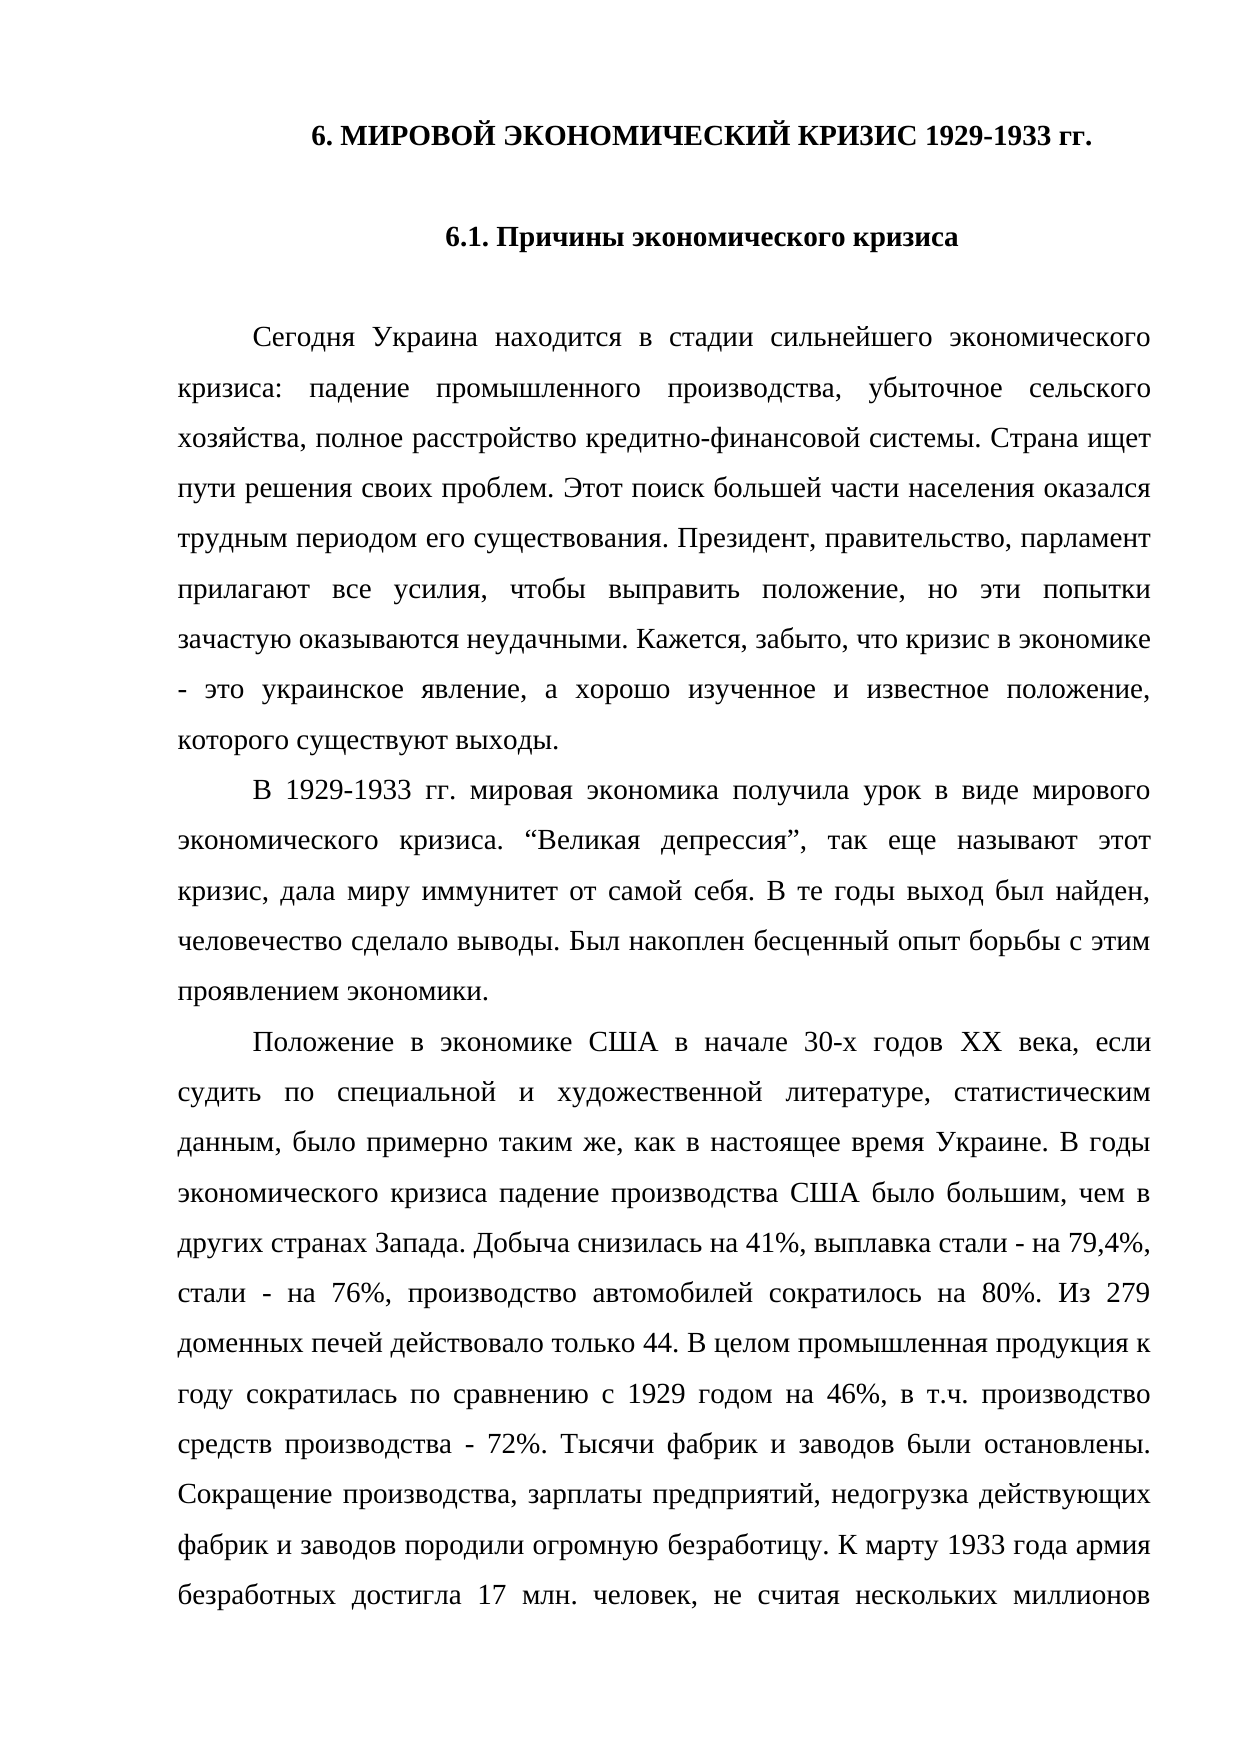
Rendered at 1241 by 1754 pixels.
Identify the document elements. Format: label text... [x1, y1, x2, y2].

text 6.1. Причины экономического кризиса [177, 219, 1152, 252]
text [177, 1024, 1152, 1611]
text Сегодня Украина находится в стадии сильнейшего экономического кризиса: падение промышленного производства, убыточное сельского хозяйства, полное расстройство кредитно-финансовой системы. Страна ищет пути решения своих проблем. Этот поиск большей части населения оказался трудным периодом его существования. Президент, правительство, парламент прилагают все усилия, чтобы выправить положение, но эти попытки зачастую оказываются неудачными. Кажется, забыто, что кризис в экономике - это украинское явление, а хорошо изученное и известное положение, которого существуют выходы. [177, 319, 1152, 755]
text 6. МИРОВОЙ ЭКОНОМИЧЕСКИЙ КРИ3ИС 1929-1933 гг. [177, 118, 1152, 152]
text В 1929-1933 гг. мировая экономика получила урок в виде мирового экономического кризиса. “Великая депрессия”, так еще называют этот кризис, дала миру иммунитет от самой себя. В те годы выход был найден, человечество сделало выводы. Был накоплен бесценный опыт борьбы с этим проявлением экономики. [177, 772, 1152, 1007]
